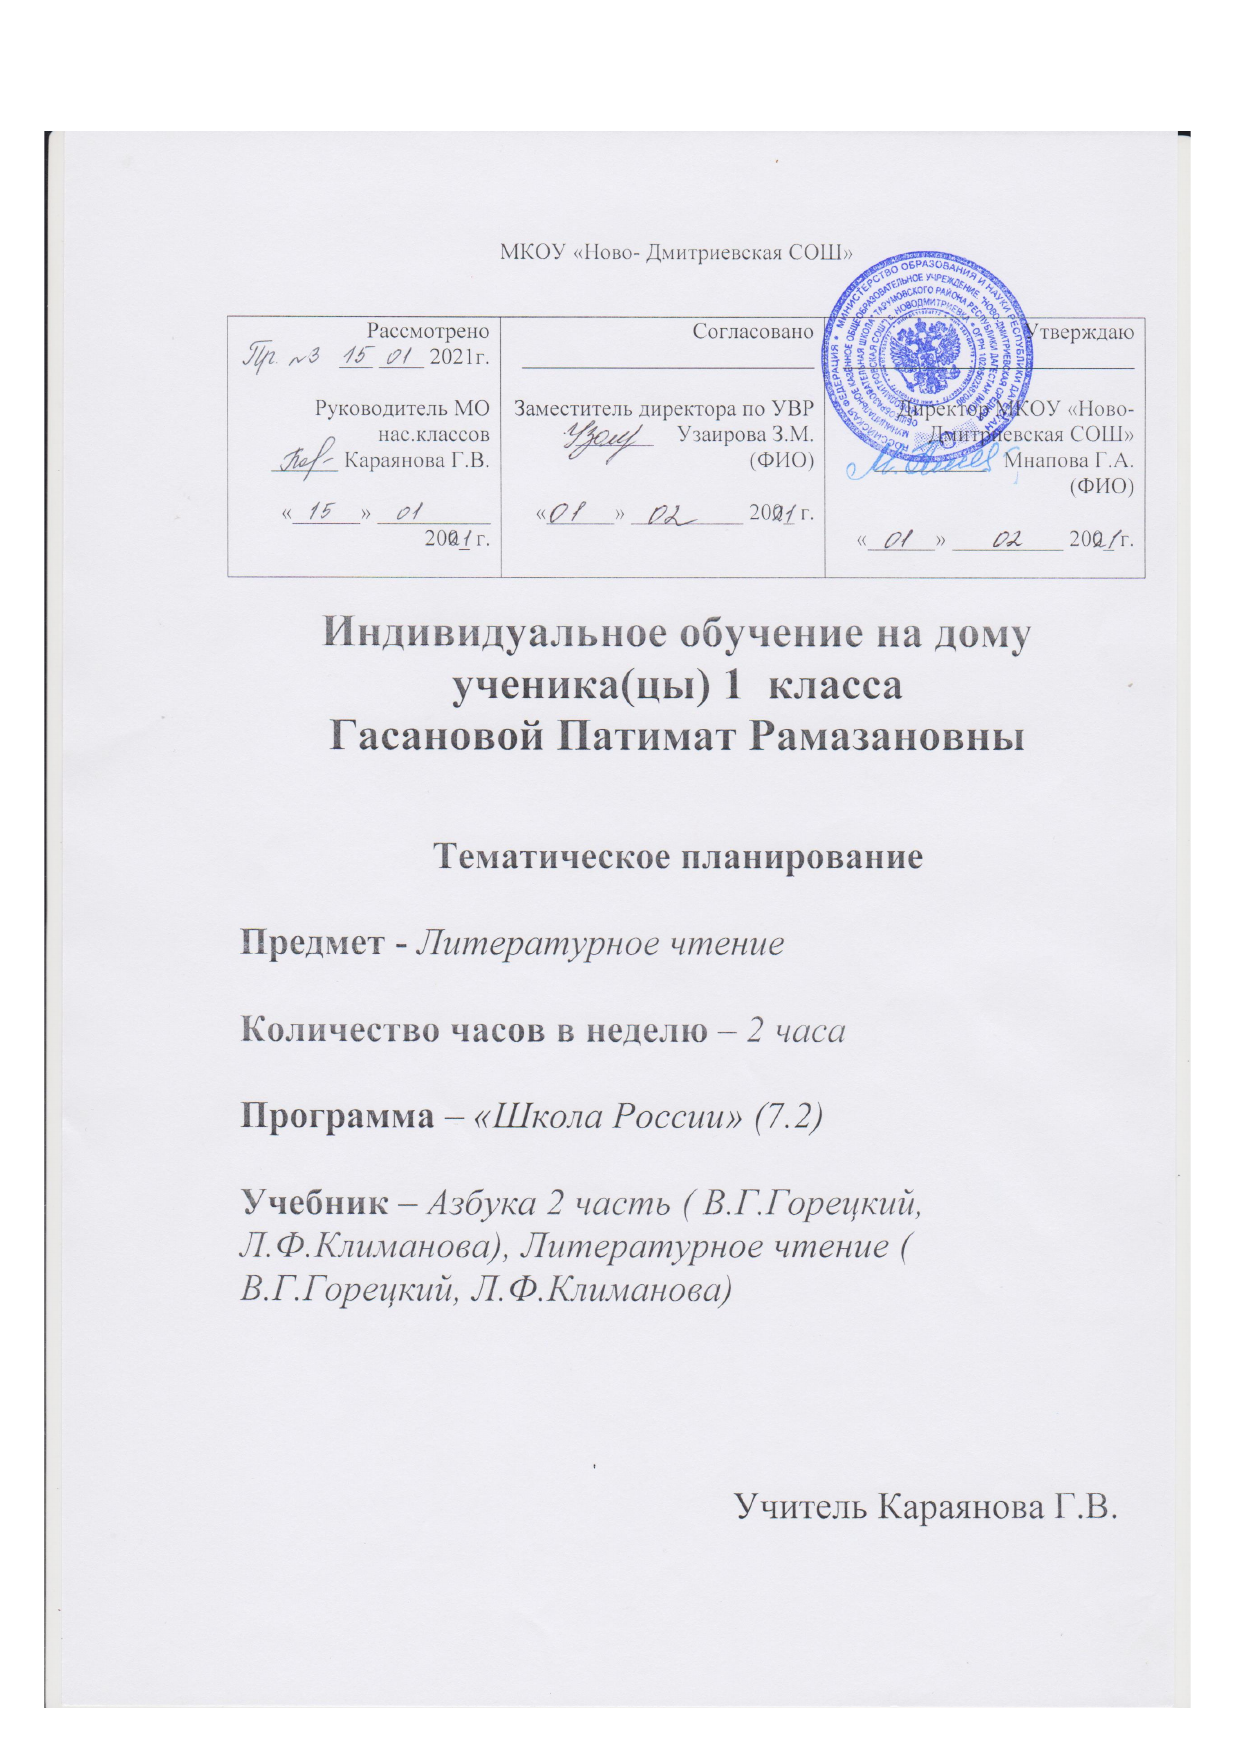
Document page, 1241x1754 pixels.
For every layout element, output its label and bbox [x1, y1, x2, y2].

picture [44, 131, 1191, 1708]
